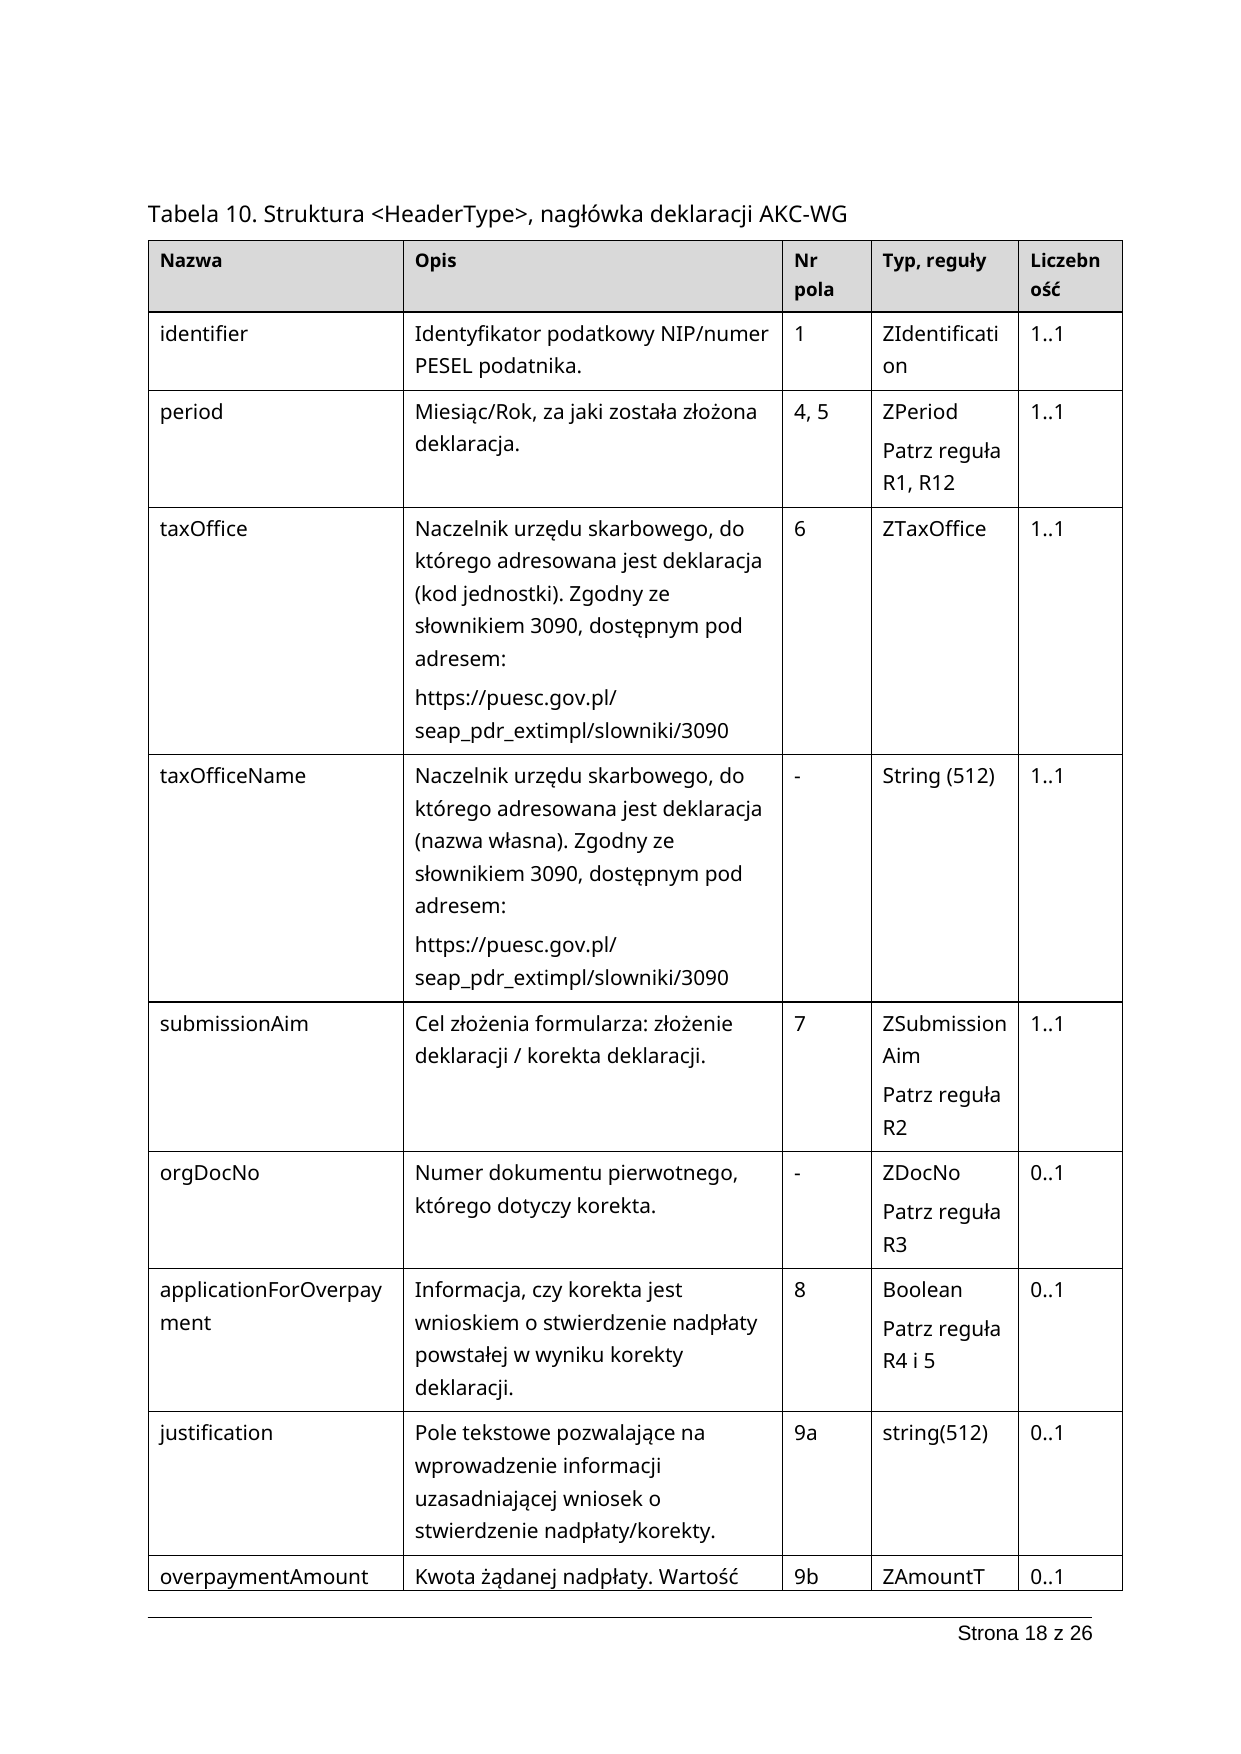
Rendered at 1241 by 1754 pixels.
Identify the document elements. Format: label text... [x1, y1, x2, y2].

table_cell taxOfficeName [149, 755, 403, 1001]
table_cell Naczelnik urzędu skarbowego, do którego adresowana jest deklaracja (kod jednostki). Zgodny ze słownikiem 3090, dostępnym pod adresem: https://puesc.gov.pl/seap_pdr_extimpl/slowniki/3090 [404, 508, 782, 754]
table_cell - [783, 1152, 871, 1268]
table_cell Boolean Patrz reguła R4 i 5 [872, 1269, 1018, 1411]
table_cell - [783, 755, 871, 1001]
table_cell 1..1 [1019, 755, 1122, 1001]
table_cell 1..1 [1019, 1003, 1122, 1151]
table_header Opis [404, 241, 782, 311]
table_cell 7 [783, 1003, 871, 1151]
table_cell Identyfikator podatkowy NIP/numer PESEL podatnika. [404, 313, 782, 389]
table_cell 0..1 [1019, 1412, 1122, 1554]
table_cell identifier [149, 313, 403, 389]
table_cell String (512) [872, 755, 1018, 1001]
text Tabela 10. Struktura <HeaderType>, nagłówka deklaracji AKC-WG [148, 198, 1092, 229]
table_cell Numer dokumentu pierwotnego, którego dotyczy korekta. [404, 1152, 782, 1268]
table_cell Informacja, czy korekta jest wnioskiem o stwierdzenie nadpłaty powstałej w wyniku korekty deklaracji. [404, 1269, 782, 1411]
table_cell 0..1 [1019, 1269, 1122, 1411]
table_cell 0..1 [1019, 1556, 1122, 1590]
table_cell orgDocNo [149, 1152, 403, 1268]
table_cell ZPeriod Patrz reguła R1, R12 [872, 391, 1018, 507]
table_cell 6 [783, 508, 871, 754]
table_cell ZDocNo Patrz reguła R3 [872, 1152, 1018, 1268]
table_header Nazwa [149, 241, 403, 311]
table_cell Cel złożenia formularza: złożenie deklaracji / korekta deklaracji. [404, 1003, 782, 1151]
table_cell taxOffice [149, 508, 403, 754]
table_cell string(512) [872, 1412, 1018, 1554]
table_cell 1..1 [1019, 313, 1122, 389]
table_cell Miesiąc/Rok, za jaki została złożona deklaracja. [404, 391, 782, 507]
table_cell ZIdentification [872, 313, 1018, 389]
table_header Liczebność [1019, 241, 1122, 311]
table_cell 9a [783, 1412, 871, 1554]
table_cell applicationForOverpayment [149, 1269, 403, 1411]
table_cell overpaymentAmount [149, 1556, 403, 1590]
table_cell 1..1 [1019, 508, 1122, 754]
table_cell 1 [783, 313, 871, 389]
table_cell ZSubmissionAim Patrz reguła R2 [872, 1003, 1018, 1151]
table_cell justification [149, 1412, 403, 1554]
table_cell ZAmountT [872, 1556, 1018, 1590]
table_cell 8 [783, 1269, 871, 1411]
table_cell submissionAim [149, 1003, 403, 1151]
table_header Typ, reguły [872, 241, 1018, 311]
table_cell 9b [783, 1556, 871, 1590]
table_cell ZTaxOffice [872, 508, 1018, 754]
table_cell period [149, 391, 403, 507]
table_cell 4, 5 [783, 391, 871, 507]
table_header Nr pola [783, 241, 871, 311]
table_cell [404, 1556, 782, 1590]
table_cell 1..1 [1019, 391, 1122, 507]
table_cell Naczelnik urzędu skarbowego, do którego adresowana jest deklaracja (nazwa własna). Zgodny ze słownikiem 3090, dostępnym pod adresem: https://puesc.gov.pl/seap_pdr_extimpl/slowniki/3090 [404, 755, 782, 1001]
table_cell 0..1 [1019, 1152, 1122, 1268]
table_cell Pole tekstowe pozwalające na wprowadzenie informacji uzasadniającej wniosek o stwierdzenie nadpłaty/korekty. [404, 1412, 782, 1554]
